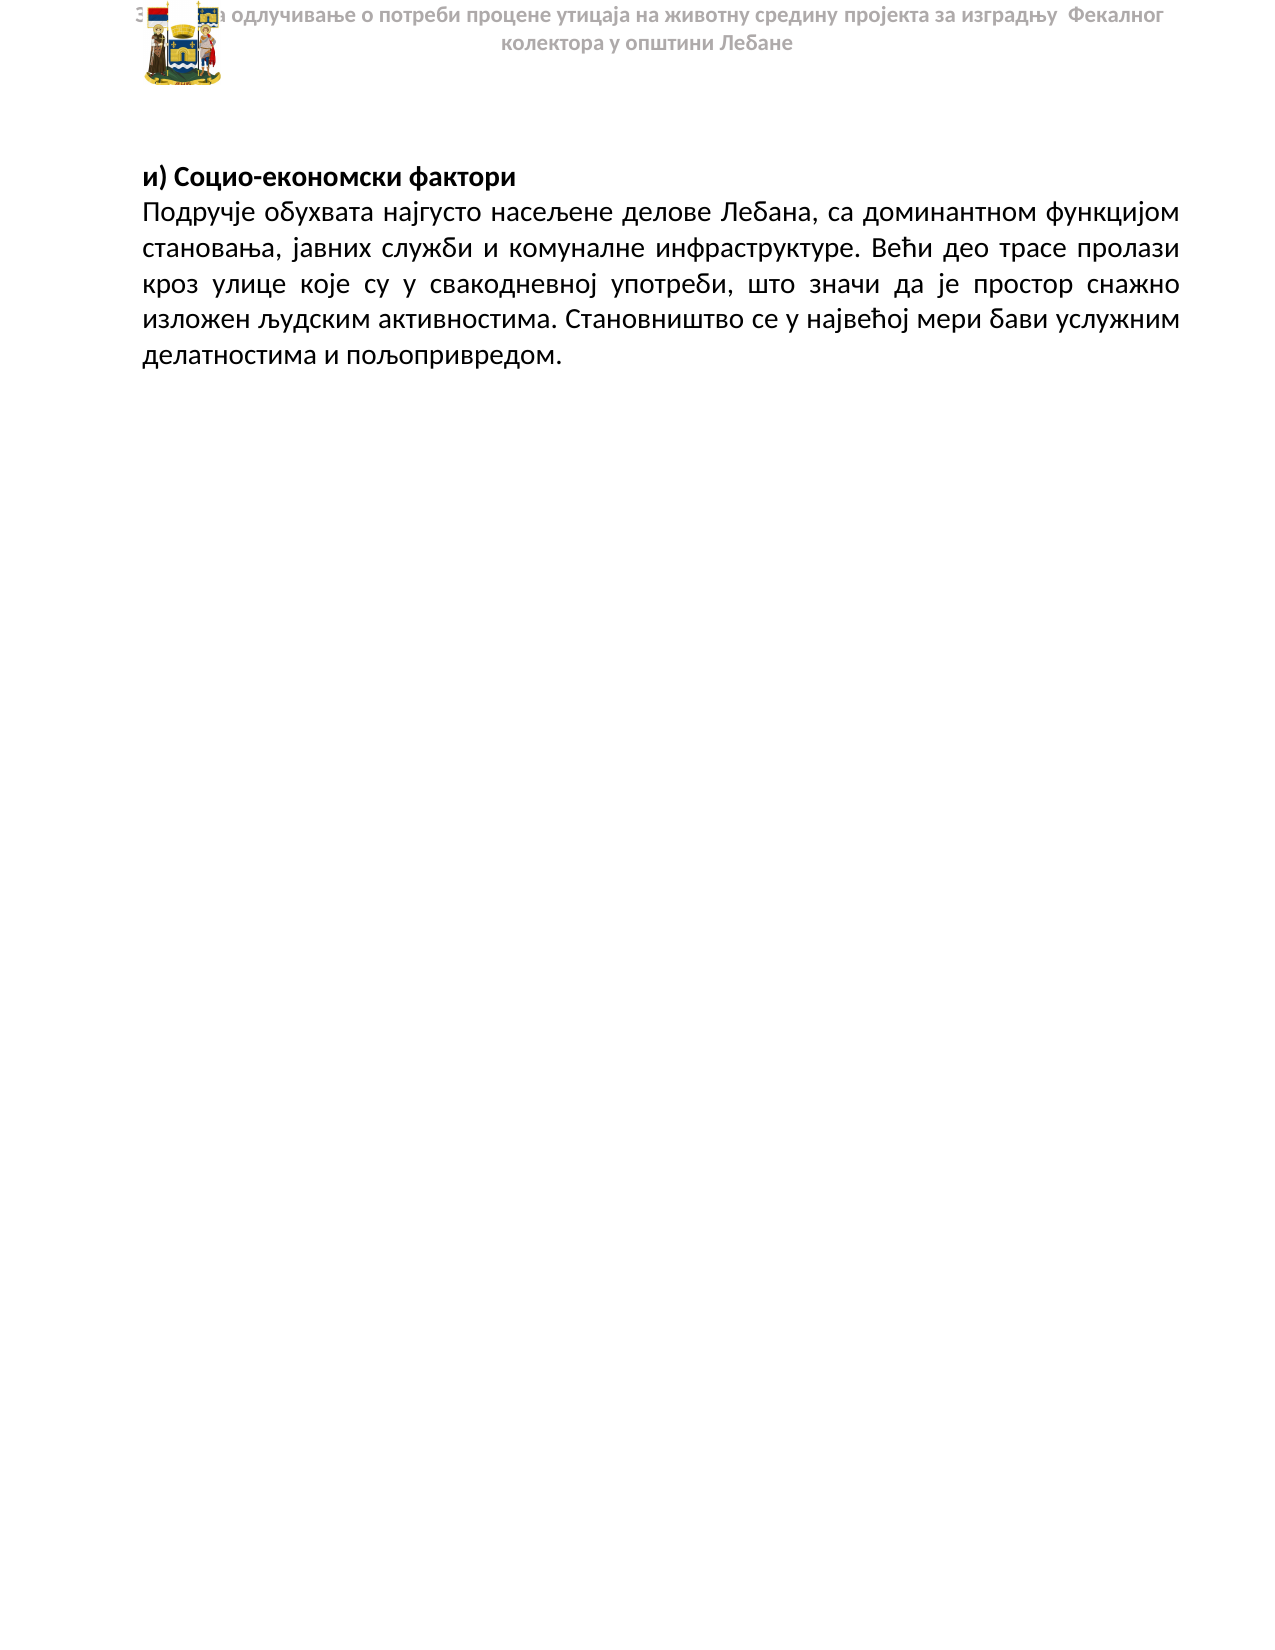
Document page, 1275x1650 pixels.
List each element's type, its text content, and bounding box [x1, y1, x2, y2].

text и) Социо-економски фактори [142, 158, 1181, 193]
text Подручје обухвата најгусто насељене делове Лебана, са доминантном функцијом становања, јавних служби и комуналне инфраструктуре. Већи део трасe пролази кроз улице које су у свакодневној употреби, што значи да је простор снажно изложен људским активностима. Становништво се у највећој мери бави услужним делатностима и пољопривредом. [142, 193, 1181, 372]
picture [142, 0, 221, 85]
